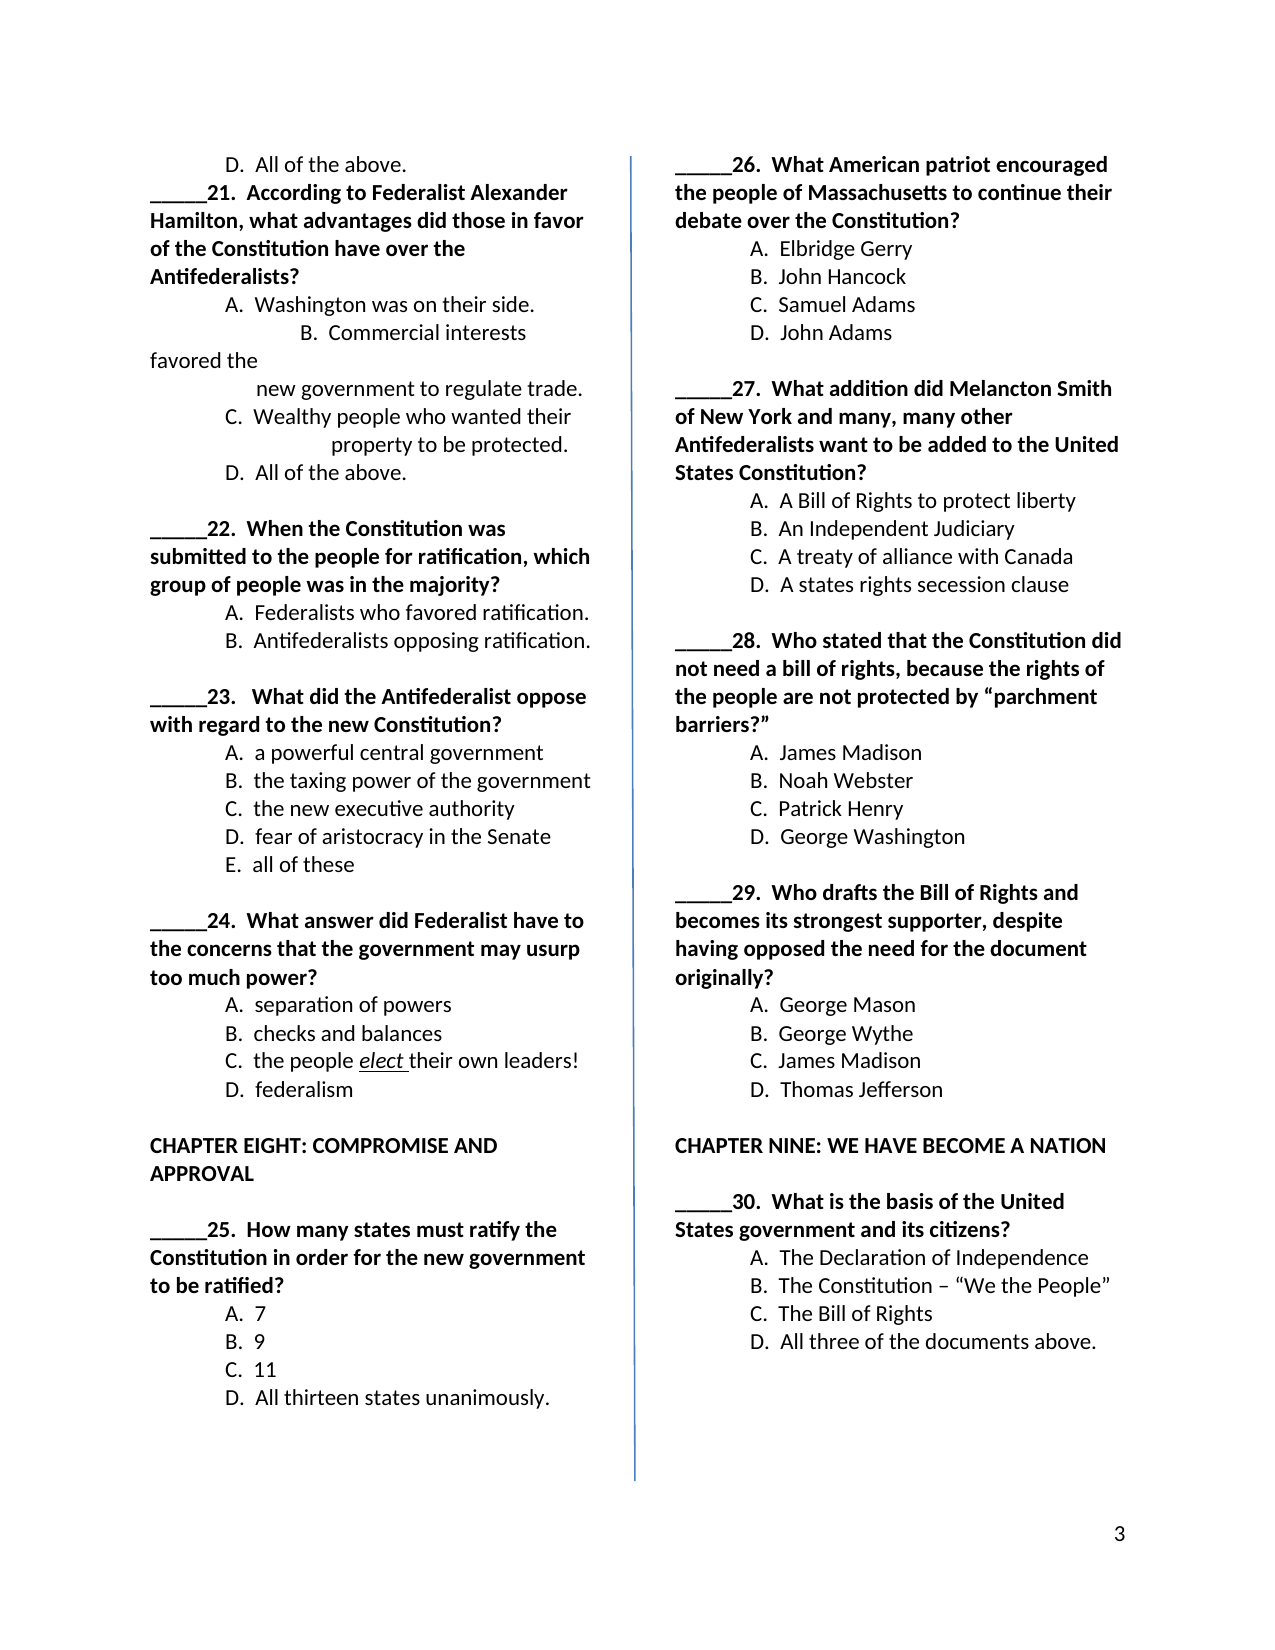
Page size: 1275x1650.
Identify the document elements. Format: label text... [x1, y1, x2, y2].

text _____23. What did the Antifederalist oppose with regard to the new Constitution? [150, 682, 600, 738]
text _____25. How many states must ratify the Constitution in order for the new government to be ratified? [150, 1215, 600, 1299]
text D. federalism [150, 1075, 600, 1103]
text _____28. Who stated that the Constitution did not need a bill of rights, because the rights of the people are not protected by “parchment barriers?” [675, 626, 1125, 738]
text B. Noah Webster [675, 766, 1125, 794]
text C. Patrick Henry [675, 794, 1125, 822]
text A. Washington was on their side. B. Commercial interests favored the [150, 290, 600, 374]
text C. James Madison [675, 1047, 1125, 1075]
text A. George Mason [675, 991, 1125, 1019]
text _____30. What is the basis of the United States government and its citizens? [675, 1187, 1125, 1243]
text D. John Adams [675, 318, 1125, 346]
text B. checks and balances [150, 1019, 600, 1047]
text D. fear of aristocracy in the Senate [150, 822, 600, 851]
text D. All of the above. [150, 150, 600, 178]
text B. Antifederalists opposing ratification. [150, 626, 600, 654]
text CHAPTER EIGHT: COMPROMISE AND APPROVAL [150, 1131, 600, 1187]
text new government to regulate trade. [150, 374, 600, 402]
text CHAPTER NINE: WE HAVE BECOME A NATION [675, 1131, 1125, 1159]
text B. John Hancock [675, 262, 1125, 290]
text _____21. According to Federalist Alexander Hamilton, what advantages did those in favor of the Constitution have over the Antifederalists? [150, 178, 600, 290]
text B. The Constitution – “We the People” [675, 1271, 1125, 1299]
text B. George Wythe [675, 1019, 1125, 1047]
text A. separation of powers [150, 991, 600, 1019]
text C. Samuel Adams [675, 290, 1125, 318]
text B. the taxing power of the government [150, 766, 600, 794]
text D. A states rights secession clause [675, 570, 1125, 598]
text C. the people elect their own leaders! [150, 1047, 600, 1075]
text D. All three of the documents above. [675, 1327, 1125, 1355]
text _____22. When the Constitution was submitted to the people for ratification, which group of people was in the majority? [150, 514, 600, 598]
text B. An Independent Judiciary [675, 514, 1125, 542]
text D. Thomas Jefferson [675, 1075, 1125, 1103]
text C. Wealthy people who wanted their property to be protected. [150, 402, 600, 458]
text C. the new executive authority [150, 794, 600, 822]
text C. 11 [150, 1355, 600, 1383]
text C. A treaty of alliance with Canada [675, 542, 1125, 570]
text A. A Bill of Rights to protect liberty [675, 486, 1125, 514]
text A. a powerful central government [150, 738, 600, 766]
text D. George Washington [675, 822, 1125, 851]
text _____24. What answer did Federalist have to the concerns that the government may usurp too much power? [150, 907, 600, 991]
text A. Federalists who favored ratification. [150, 598, 600, 626]
text _____27. What addition did Melancton Smith of New York and many, many other Antifederalists want to be added to the United States Constitution? [675, 374, 1125, 486]
text B. 9 [150, 1327, 600, 1355]
text A. 7 [150, 1299, 600, 1327]
text D. All thirteen states unanimously. [150, 1383, 600, 1411]
text D. All of the above. [150, 458, 600, 486]
text A. James Madison [675, 738, 1125, 766]
text E. all of these [150, 851, 600, 878]
text C. The Bill of Rights [675, 1299, 1125, 1327]
text _____29. Who drafts the Bill of Rights and becomes its strongest supporter, despite having opposed the need for the document originally? [675, 878, 1125, 991]
text A. Elbridge Gerry [675, 234, 1125, 262]
text A. The Declaration of Independence [675, 1243, 1125, 1271]
text _____26. What American patriot encouraged the people of Massachusetts to continue their debate over the Constitution? [675, 150, 1125, 234]
